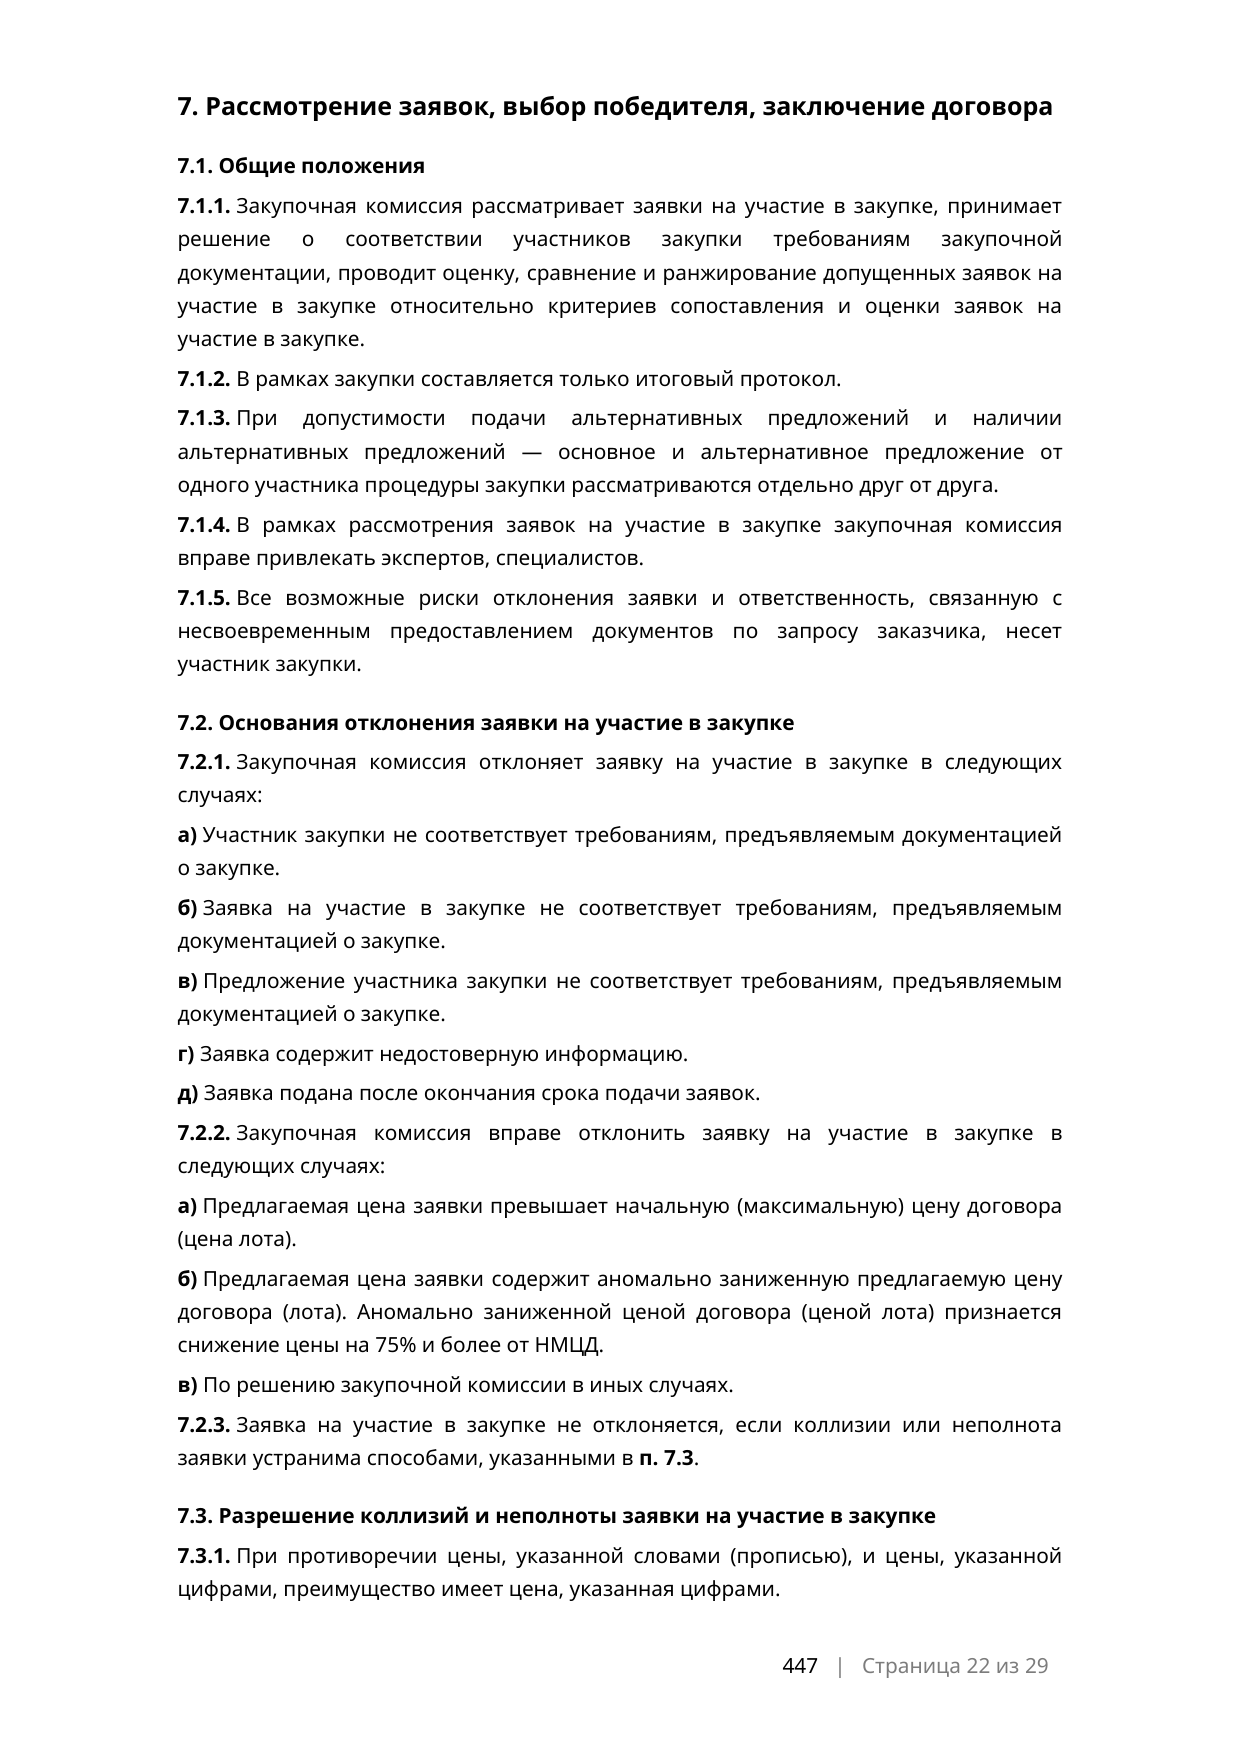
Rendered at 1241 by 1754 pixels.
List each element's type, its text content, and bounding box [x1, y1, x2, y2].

text Предложение участника закупки не соответствует требованиям, предъявляемым документацией о закупке. [177, 962, 1063, 1028]
text Заявка содержит недостоверную информацию. [177, 1034, 1063, 1068]
text Предлагаемая цена заявки превышает начальную (максимальную) цену договора (цена лота). [177, 1187, 1063, 1253]
text Заявка на участие в закупке не отклоняется, если коллизии или неполнота заявки устранима способами, указанными в п. 7.3. [177, 1405, 1063, 1472]
text Все возможные риски отклонения заявки и ответственность, связанную с несвоевременным предоставлением документов по запросу заказчика, несет участник закупки. [177, 578, 1063, 678]
text При противоречии цены, указанной словами (прописью), и цены, указанной цифрами, преимущество имеет цена, указанная цифрами. [177, 1537, 1063, 1603]
text Заявка подана после окончания срока подачи заявок. [177, 1074, 1063, 1107]
text Закупочная комиссия вправе отклонить заявку на участие в закупке в следующих случаях: [177, 1114, 1063, 1180]
text Предлагаемая цена заявки содержит аномально заниженную предлагаемую цену договора (лота). Аномально заниженной ценой договора (ценой лота) признается снижение цены на 75% и более от НМЦД. [177, 1259, 1063, 1359]
text Разрешение коллизий и неполноты заявки на участие в закупке [177, 1497, 1063, 1530]
text Общие положения [177, 147, 1063, 180]
text Заявка на участие в закупке не соответствует требованиям, предъявляемым документацией о закупке. [177, 889, 1063, 955]
text Основания отклонения заявки на участие в закупке [177, 703, 1063, 737]
text Рассмотрение заявок, выбор победителя, заключение договора [177, 89, 1063, 122]
text При допустимости подачи альтернативных предложений и наличии альтернативных предложений — основное и альтернативное предложение от одного участника процедуры закупки рассматриваются отдельно друг от друга. [177, 399, 1063, 499]
text В рамках рассмотрения заявок на участие в закупке закупочная комиссия вправе привлекать экспертов, специалистов. [177, 505, 1063, 572]
text Участник закупки не соответствует требованиям, предъявляемым документацией о закупке. [177, 816, 1063, 882]
text Закупочная комиссия отклоняет заявку на участие в закупке в следующих случаях: [177, 743, 1063, 809]
text По решению закупочной комиссии в иных случаях. [177, 1366, 1063, 1399]
